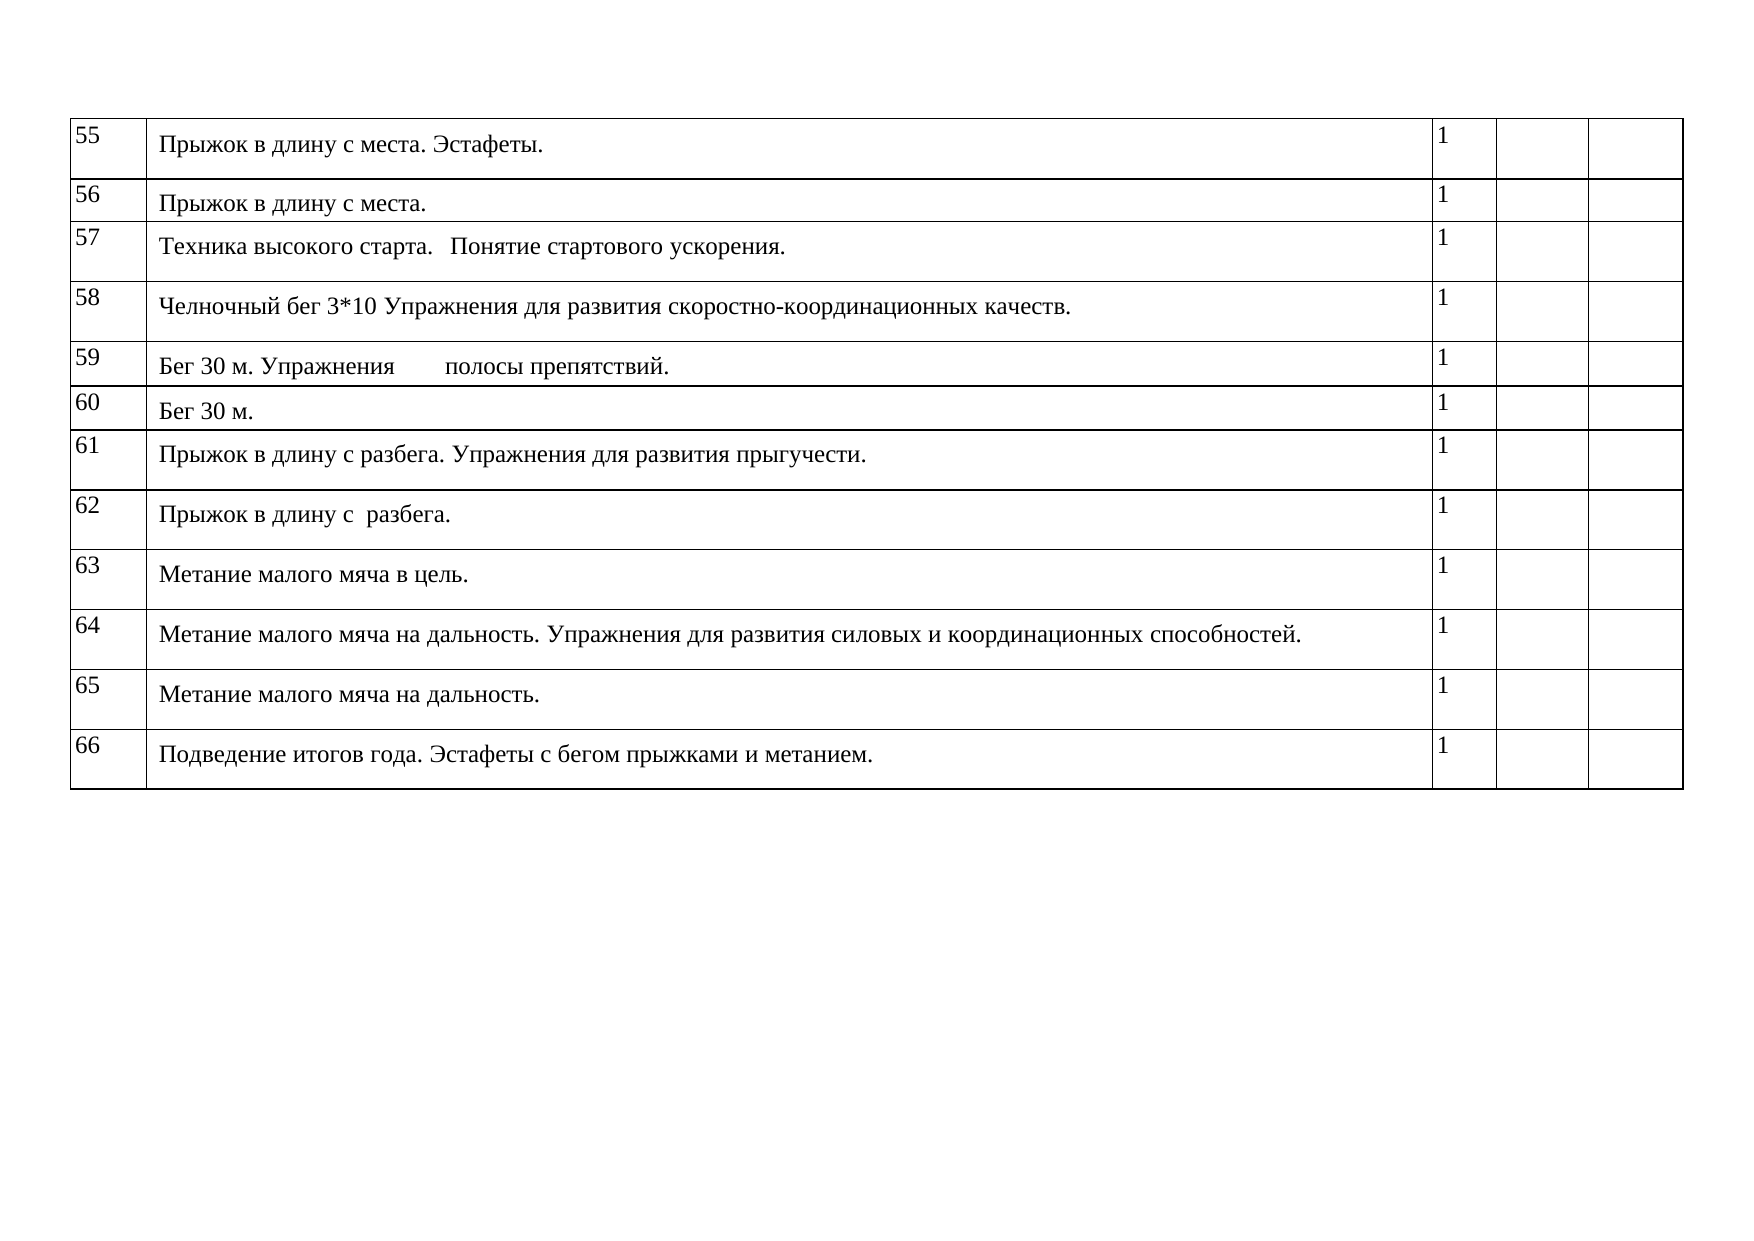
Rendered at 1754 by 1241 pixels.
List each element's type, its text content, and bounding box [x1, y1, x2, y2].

table_cell Прыжок в длину с разбега. Упражнения для развития прыгучести. [147, 431, 1432, 489]
table_cell Метание малого мяча на дальность. [147, 670, 1432, 728]
table_cell 56 [71, 180, 146, 221]
table_cell [1497, 431, 1588, 489]
table_cell [1589, 670, 1682, 728]
table_cell [1497, 550, 1588, 609]
table_cell 1 [1433, 431, 1496, 489]
table_cell Метание малого мяча в цель. [147, 550, 1432, 609]
table_cell [1589, 119, 1682, 178]
table_cell 1 [1433, 491, 1496, 549]
table_cell [1497, 180, 1588, 221]
table_cell [1497, 119, 1588, 178]
table_cell 1 [1433, 180, 1496, 221]
table_cell [1497, 670, 1588, 728]
table_cell 1 [1433, 610, 1496, 668]
table_cell [1589, 342, 1682, 385]
table_cell 66 [71, 730, 146, 788]
table_cell 1 [1433, 730, 1496, 788]
table_cell [1589, 222, 1682, 281]
table_cell 61 [71, 431, 146, 489]
table_cell 1 [1433, 670, 1496, 728]
table_cell [1589, 550, 1682, 609]
table_cell [1497, 491, 1588, 549]
table_cell Прыжок в длину с разбега. [147, 491, 1432, 549]
table_cell Метание малого мяча на дальность. Упражнения для развития силовых и координационных способностей. [147, 610, 1432, 668]
table_cell 64 [71, 610, 146, 668]
table_cell 1 [1433, 222, 1496, 281]
table_cell [1497, 610, 1588, 668]
table_cell [1589, 730, 1682, 788]
table_cell [1497, 387, 1588, 429]
table_cell 60 [71, 387, 146, 429]
table_cell 1 [1433, 550, 1496, 609]
table_cell [1497, 282, 1588, 341]
table_cell [1497, 222, 1588, 281]
table_cell 58 [71, 282, 146, 341]
table_cell [1589, 610, 1682, 668]
table_cell Подведение итогов года. Эстафеты с бегом прыжками и метанием. [147, 730, 1432, 788]
table_cell [1589, 282, 1682, 341]
table_cell 1 [1433, 119, 1496, 178]
table_cell 57 [71, 222, 146, 281]
table_cell 1 [1433, 342, 1496, 385]
table_cell Прыжок в длину с места. Эстафеты. [147, 119, 1432, 178]
table_cell Бег 30 м. Упражнения полосы препятствий. [147, 342, 1432, 385]
table_cell [1589, 180, 1682, 221]
table_cell 1 [1433, 282, 1496, 341]
table_cell Прыжок в длину с места. [147, 180, 1432, 221]
table_cell [1497, 342, 1588, 385]
table_cell Челночный бег 3*10 Упражнения для развития скоростно-координационных качеств. [147, 282, 1432, 341]
table_cell 55 [71, 119, 146, 178]
table_cell 1 [1433, 387, 1496, 429]
table_cell [1497, 730, 1588, 788]
table_cell 62 [71, 491, 146, 549]
table_cell [1589, 431, 1682, 489]
table_cell 65 [71, 670, 146, 728]
table_cell [1589, 491, 1682, 549]
table_cell 63 [71, 550, 146, 609]
table_cell Техника высокого старта. Понятие стартового ускорения. [147, 222, 1432, 281]
table_cell [1589, 387, 1682, 429]
table_cell Бег 30 м. [147, 387, 1432, 429]
table_cell 59 [71, 342, 146, 385]
